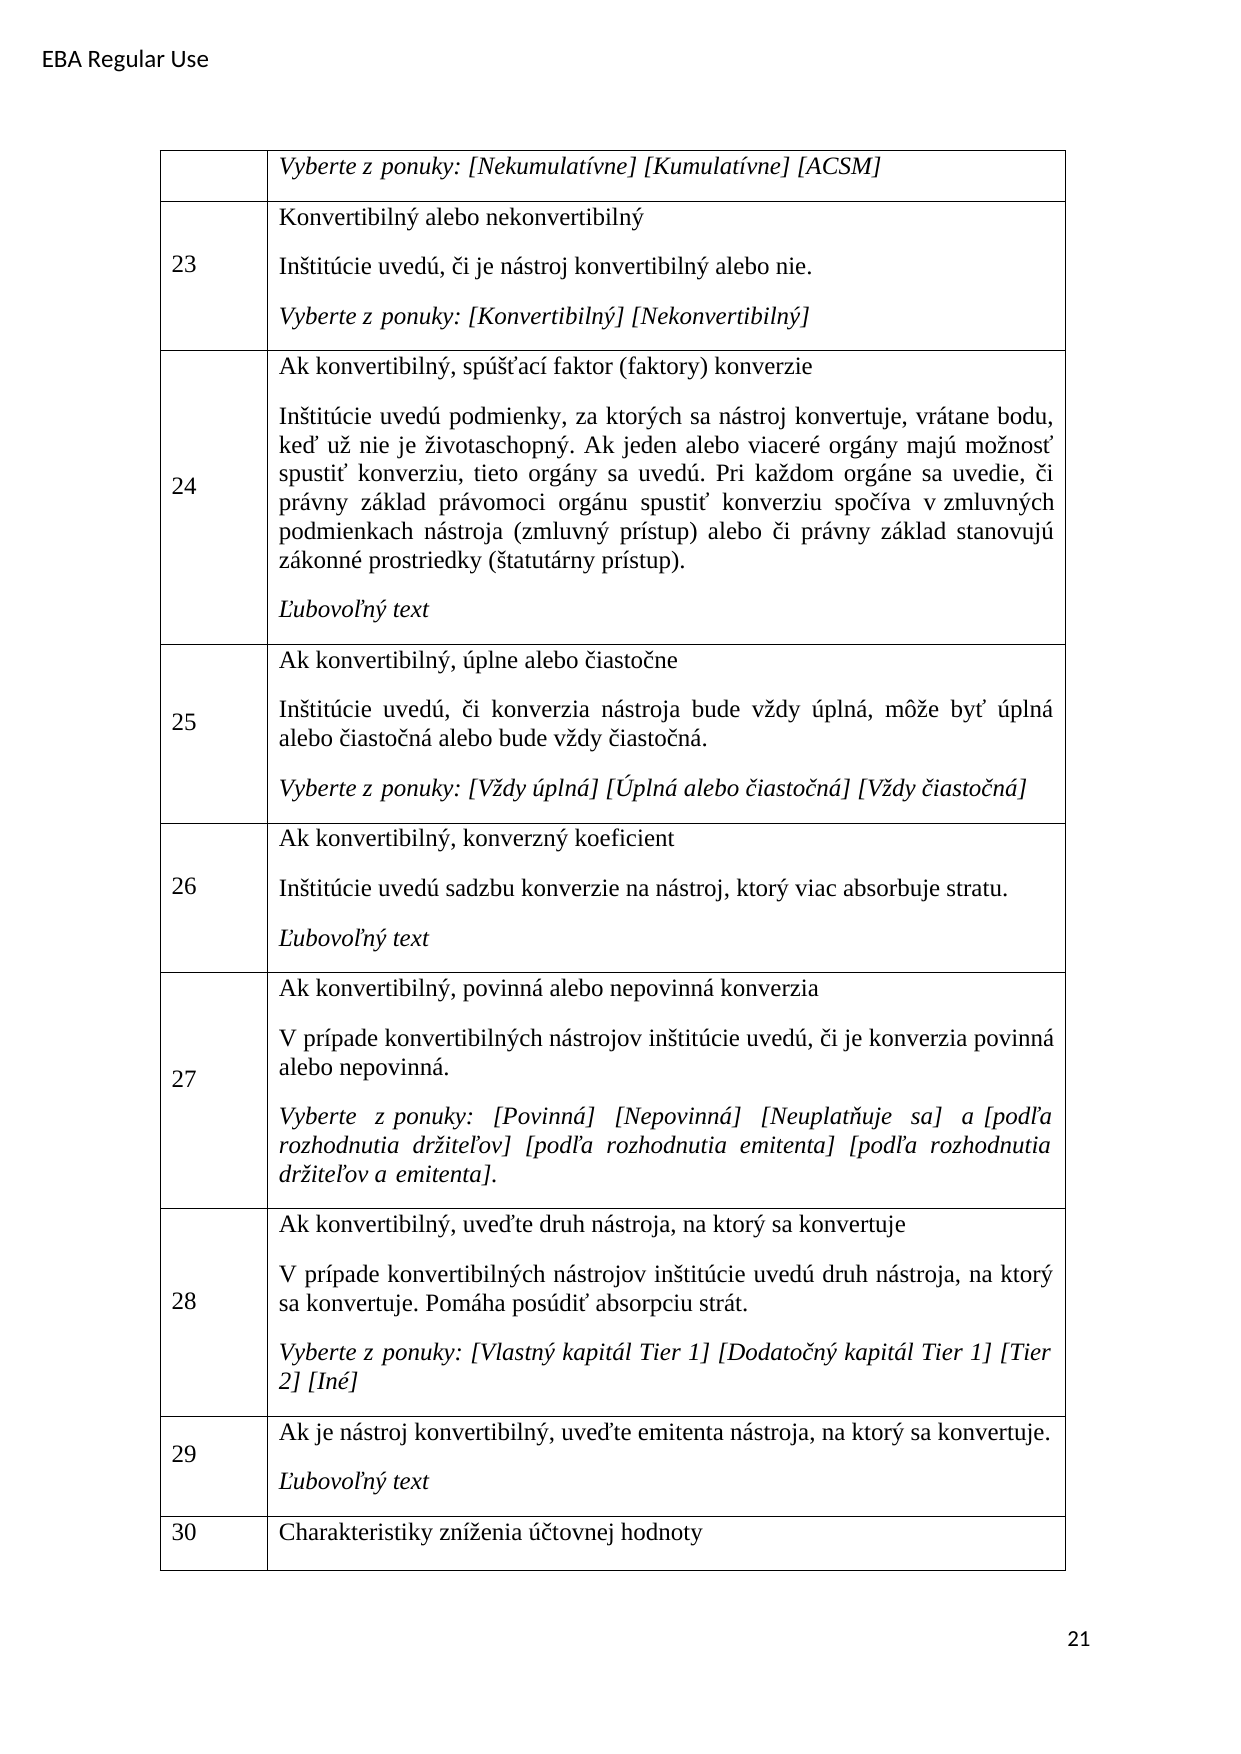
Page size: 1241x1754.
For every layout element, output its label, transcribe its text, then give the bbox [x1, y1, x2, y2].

table_cell 25 [161, 645, 267, 822]
table_cell Ak konvertibilný, uveďte druh nástroja, na ktorý sa konvertuje V prípade konvertibilných nástrojov inštitúcie uvedú druh nástroja, na ktorý sa konvertuje. Pomáha posúdiť absorpciu strát. Vyberte z ponuky: [Vlastný kapitál Tier 1] [Dodatočný kapitál Tier 1] [Tier 2] [Iné] [268, 1209, 1065, 1416]
table_cell Konvertibilný alebo nekonvertibilný Inštitúcie uvedú, či je nástroj konvertibilný alebo nie. Vyberte z ponuky: [Konvertibilný] [Nekonvertibilný] [268, 202, 1065, 350]
table_cell 23 [161, 202, 267, 350]
table_cell Ak konvertibilný, spúšťací faktor (faktory) konverzie Inštitúcie uvedú podmienky, za ktorých sa nástroj konvertuje, vrátane bodu, keď už nie je životaschopný. Ak jeden alebo viaceré orgány majú možnosť spustiť konverziu, tieto orgány sa uvedú. Pri každom orgáne sa uvedie, či právny základ právomoci orgánu spustiť konverziu spočíva v zmluvných podmienkach nástroja (zmluvný prístup) alebo či právny základ stanovujú zákonné prostriedky (štatutárny prístup). Ľubovoľný text [268, 351, 1065, 644]
table_cell 22 [161, 151, 267, 201]
table_cell Ak konvertibilný, úplne alebo čiastočne Inštitúcie uvedú, či konverzia nástroja bude vždy úplná, môže byť úplná alebo čiastočná alebo bude vždy čiastočná. Vyberte z ponuky: [Vždy úplná] [Úplná alebo čiastočná] [Vždy čiastočná] [268, 645, 1065, 822]
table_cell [268, 151, 1065, 201]
table_cell 26 [161, 824, 267, 972]
table_cell 24 [161, 351, 267, 644]
table_cell 27 [161, 973, 267, 1208]
table_cell Ak je nástroj konvertibilný, uveďte emitenta nástroja, na ktorý sa konvertuje. Ľubovoľný text [268, 1417, 1065, 1516]
table_cell 30 [161, 1517, 267, 1570]
table_cell 28 [161, 1209, 267, 1416]
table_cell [268, 1517, 1065, 1570]
table_cell 29 [161, 1417, 267, 1516]
table_cell Ak konvertibilný, konverzný koeficient Inštitúcie uvedú sadzbu konverzie na nástroj, ktorý viac absorbuje stratu. Ľubovoľný text [268, 824, 1065, 972]
table_cell Ak konvertibilný, povinná alebo nepovinná konverzia V prípade konvertibilných nástrojov inštitúcie uvedú, či je konverzia povinná alebo nepovinná. Vyberte z ponuky: [Povinná] [Nepovinná] [Neuplatňuje sa] a [podľa rozhodnutia držiteľov] [podľa rozhodnutia emitenta] [podľa rozhodnutia držiteľov a emitenta]. [268, 973, 1065, 1208]
